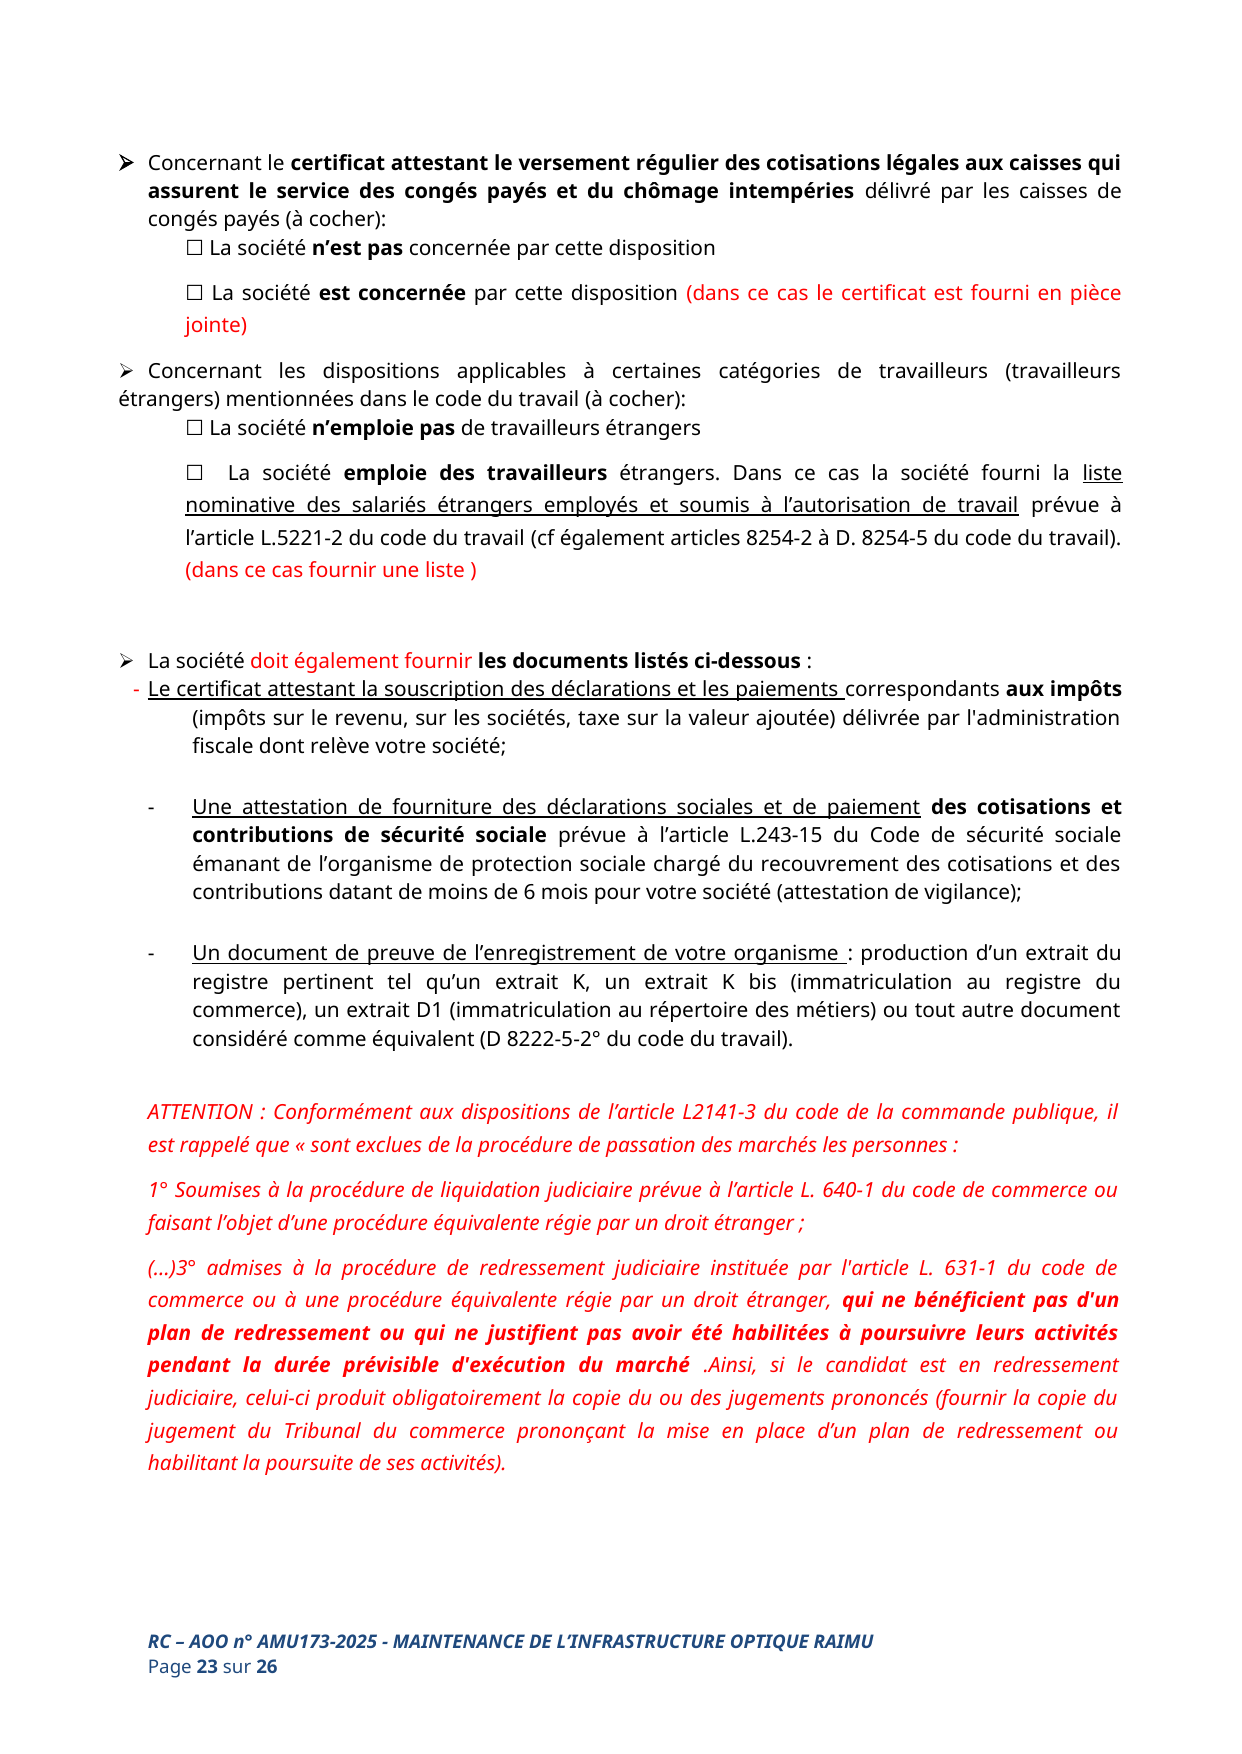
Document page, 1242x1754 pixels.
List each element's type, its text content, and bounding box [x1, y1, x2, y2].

text 1° Soumises à la procédure de liquidation judiciaire prévue à l’article L. 640-1 du code de commerce ou faisant l’objet d’une procédure équivalente régie par un droit étranger ; [148, 1175, 1122, 1236]
list (…)3° admises à la procédure de redressement judiciaire instituée par l'article L. 631-1 du code de commerce ou à une procédure équivalente régie par un droit étranger, qui ne bénéficient pas d'un plan de redressement ou qui ne justifient pas avoir été habilitées à poursuivre leurs activités pendant la durée prévisible d'exécution du marché .Ainsi, si le candidat est en redressement judiciaire, celui-ci produit obligatoirement la copie du ou des jugements prononcés (fournir la copie du jugement du Tribunal du commerce prononçant la mise en place d’un plan de redressement ou habilitant la poursuite de ses activités). [148, 1253, 1122, 1477]
list Un document de preuve de l’enregistrement de votre organisme : production d’un extrait du registre pertinent tel qu’un extrait K, un extrait K bis (immatriculation au registre du commerce), un extrait D1 (immatriculation au répertoire des métiers) ou tout autre document considéré comme équivalent (D 8222-5-2° du code du travail). [148, 938, 1122, 1052]
text ☐ La société emploie des travailleurs étrangers. Dans ce cas la société fourni la liste nominative des salariés étrangers employés et soumis à l’autorisation de travail prévue à l’article L.5221-2 du code du travail (cf également articles 8254-2 à D. 8254-5 du code du travail). (dans ce cas fournir une liste ) [185, 458, 1122, 584]
text ATTENTION : Conformément aux dispositions de l’article L2141-3 du code de la commande publique, il est rappelé que « sont exclues de la procédure de passation des marchés les personnes : [148, 1097, 1122, 1158]
text ☐ La société est concernée par cette disposition (dans ce cas le certificat est fourni en pièce jointe) [185, 278, 1122, 339]
text ☐ La société n’emploie pas de travailleurs étrangers [185, 413, 1122, 441]
list Le certificat attestant la souscription des déclarations et les paiements correspondants aux impôts (impôts sur le revenu, sur les sociétés, taxe sur la valeur ajoutée) délivrée par l'administration fiscale dont relève votre société; [133, 674, 1122, 759]
list Concernant les dispositions applicables à certaines catégories de travailleurs (travailleurs étrangers) mentionnées dans le code du travail (à cocher): [118, 356, 1122, 413]
list Concernant le certificat attestant le versement régulier des cotisations légales aux caisses qui assurent le service des congés payés et du chômage intempéries délivré par les caisses de congés payés (à cocher): [118, 148, 1122, 233]
list Une attestation de fourniture des déclarations sociales et de paiement des cotisations et contributions de sécurité sociale prévue à l’article L.243-15 du Code de sécurité sociale émanant de l’organisme de protection sociale chargé du recouvrement des cotisations et des contributions datant de moins de 6 mois pour votre société (attestation de vigilance); [148, 792, 1122, 906]
text ☐ La société n’est pas concernée par cette disposition [185, 233, 1122, 261]
list La société doit également fournir les documents listés ci-dessous : [118, 646, 1122, 674]
